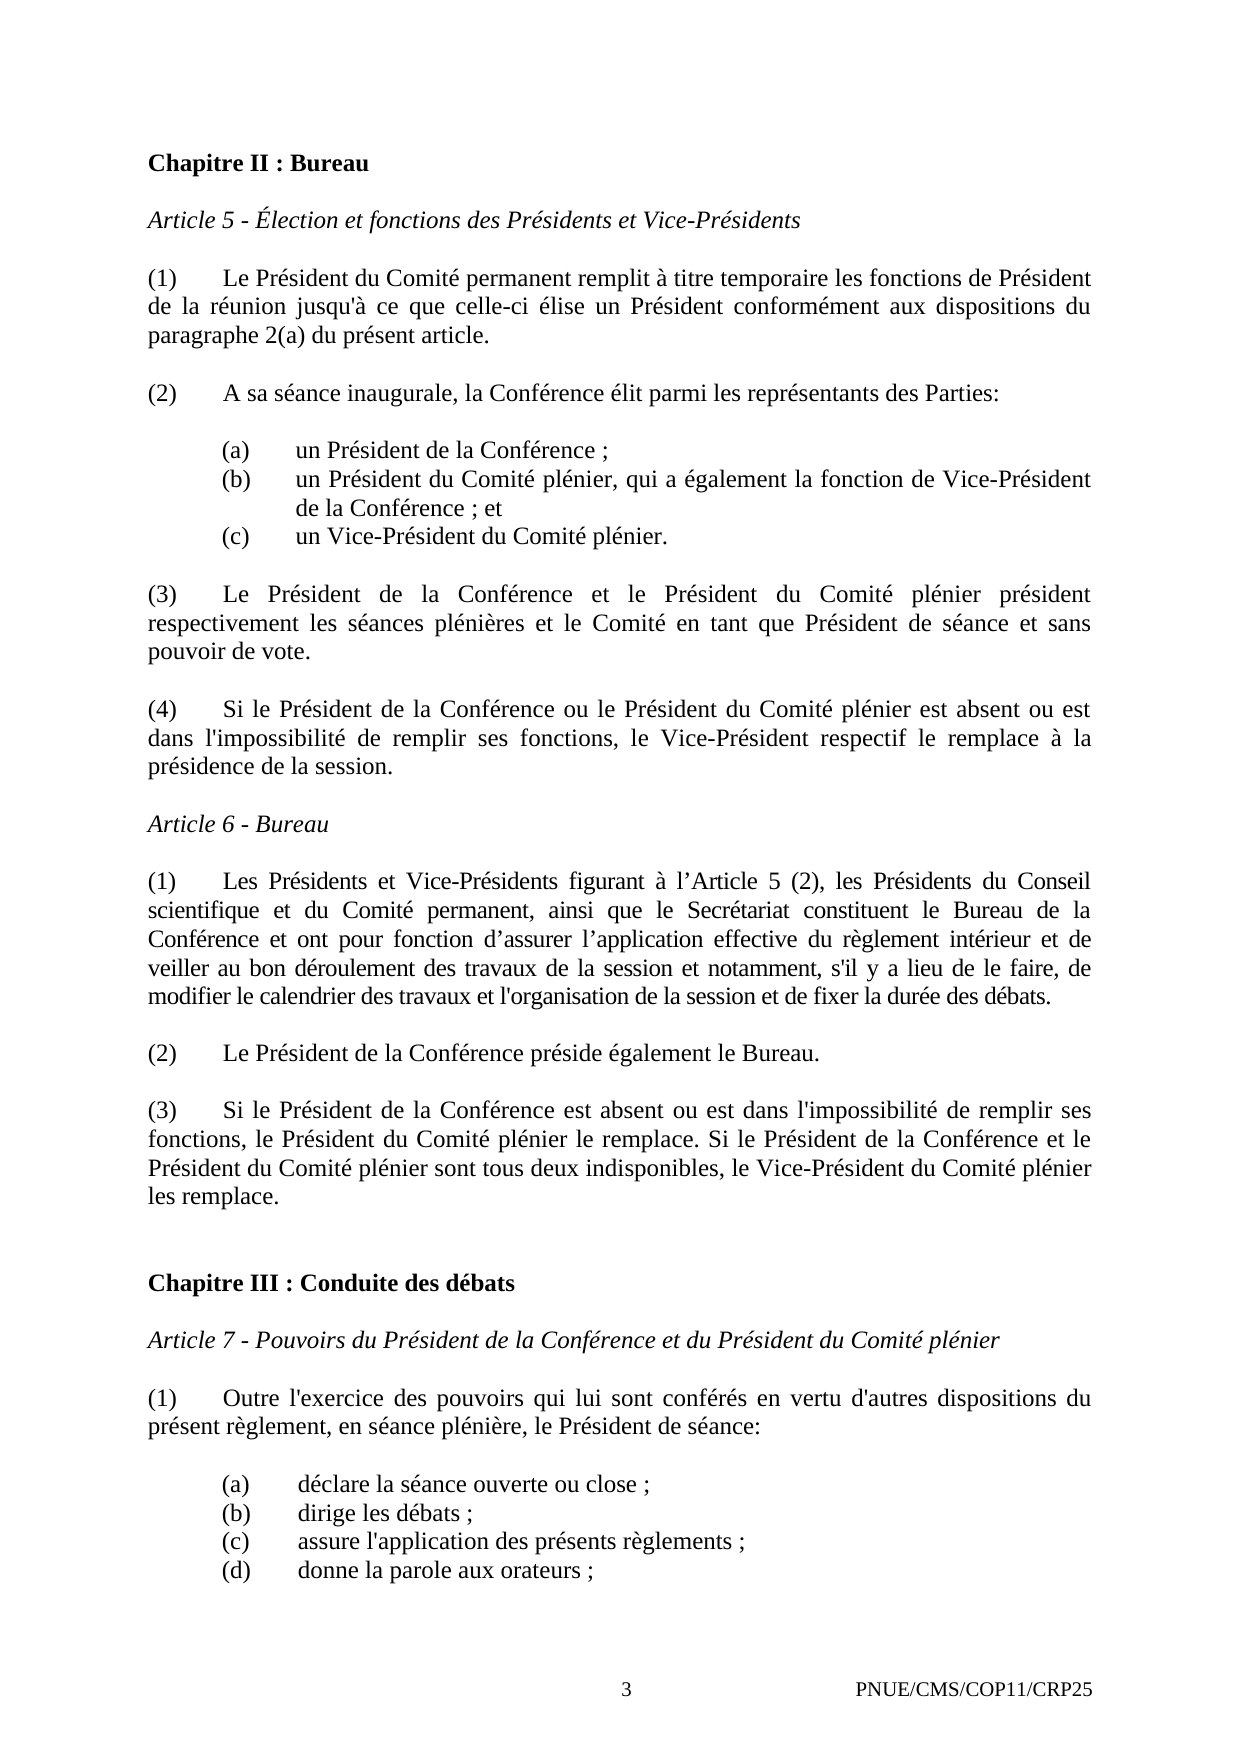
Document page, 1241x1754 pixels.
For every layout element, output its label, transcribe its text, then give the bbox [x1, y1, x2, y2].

list Le Président de la Conférence préside également le Bureau. [148, 1038, 1092, 1066]
text Article 6 - Bureau [148, 809, 1092, 838]
list Les Présidents et Vice-Présidents figurant à l’Article 5 (2), les Présidents du Conseil scientifique et du Comité permanent, ainsi que le Secrétariat constituent le Bureau de la Conférence et ont pour fonction d’assurer l’application effective du règlement intérieur et de veiller au bon déroulement des travaux de la session et notamment, s'il y a lieu de le faire, de modifier le calendrier des travaux et l'organisation de la session et de fixer la durée des débats. [148, 866, 1092, 1010]
list A sa séance inaugurale, la Conférence élit parmi les représentants des Parties: [148, 378, 1092, 406]
list Si le Président de la Conférence ou le Président du Comité plénier est absent ou est dans l'impossibilité de remplir ses fonctions, le Vice-Président respectif le remplace à la présidence de la session. [148, 694, 1092, 780]
text (b) un Président du Comité plénier, qui a également la fonction de Vice-Président de la Conférence ; et [222, 464, 1092, 521]
text (a) déclare la séance ouverte ou close ; [222, 1469, 1092, 1498]
text Chapitre II : Bureau [148, 148, 1092, 176]
text (b) dirige les débats ; [222, 1498, 1092, 1526]
text Chapitre III : Conduite des débats [148, 1268, 1092, 1296]
text (c) un Vice-Président du Comité plénier. [222, 521, 1092, 550]
text (a) un Président de la Conférence ; [222, 435, 1092, 464]
text (d) donne la parole aux orateurs ; [222, 1555, 1092, 1584]
text Article 7 - Pouvoirs du Président de la Conférence et du Président du Comité plénier [148, 1325, 1092, 1354]
list Le Président de la Conférence et le Président du Comité plénier président respectivement les séances plénières et le Comité en tant que Président de séance et sans pouvoir de vote. [148, 579, 1092, 665]
list Si le Président de la Conférence est absent ou est dans l'impossibilité de remplir ses fonctions, le Président du Comité plénier le remplace. Si le Président de la Conférence et le Président du Comité plénier sont tous deux indisponibles, le Vice-Président du Comité plénier les remplace. [148, 1095, 1092, 1210]
text (c) assure l'application des présents règlements ; [222, 1526, 1092, 1555]
list Outre l'exercice des pouvoirs qui lui sont conférés en vertu d'autres dispositions du présent règlement, en séance plénière, le Président de séance: [148, 1383, 1092, 1440]
text Article 5 - Élection et fonctions des Présidents et Vice-Présidents [148, 205, 1092, 234]
list Le Président du Comité permanent remplit à titre temporaire les fonctions de Président de la réunion jusqu'à ce que celle-ci élise un Président conformément aux dispositions du paragraphe 2(a) du présent article. [148, 263, 1092, 349]
